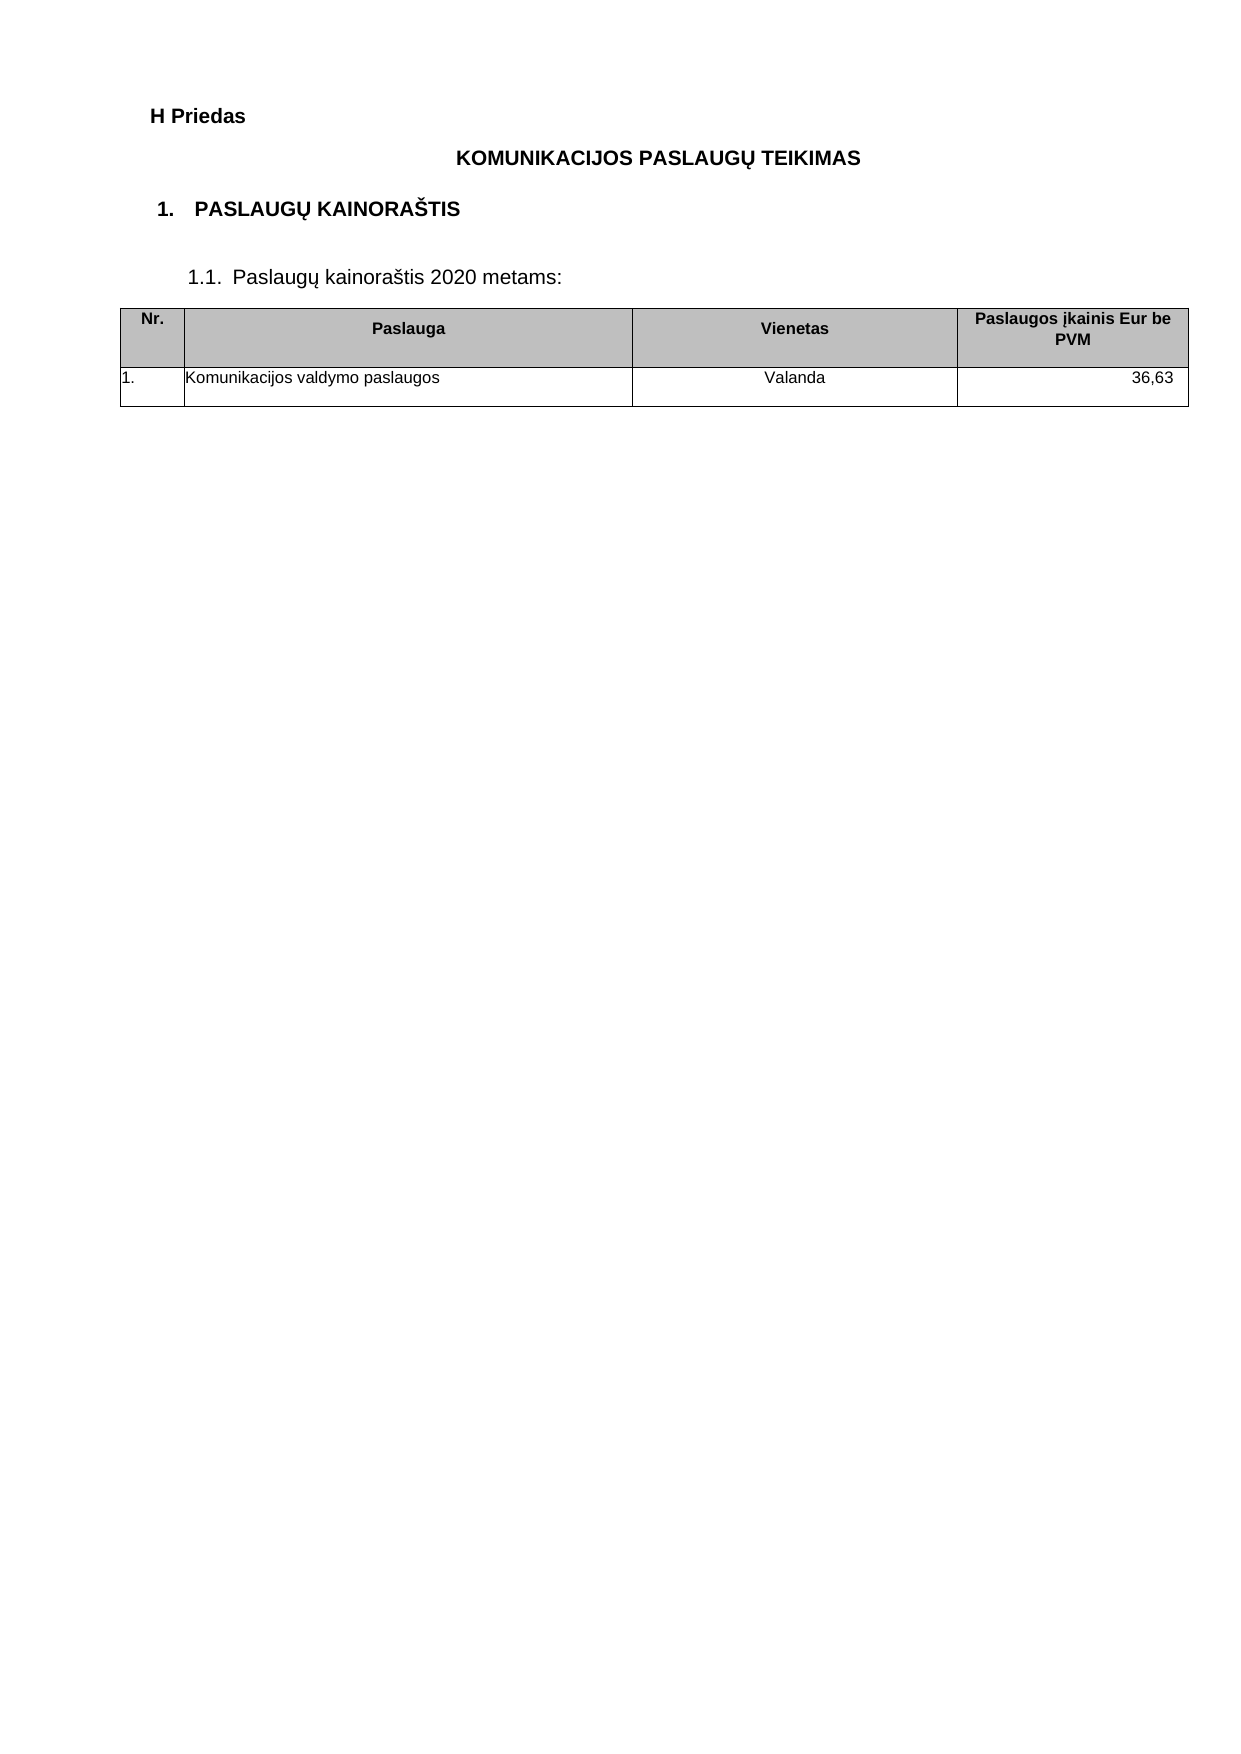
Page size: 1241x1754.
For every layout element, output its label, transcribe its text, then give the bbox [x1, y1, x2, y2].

table_cell Komunikacijos valdymo paslaugos [185, 368, 632, 406]
table_cell Valanda [633, 368, 957, 406]
table_header Paslauga [185, 309, 632, 367]
table_cell 1. [121, 368, 184, 406]
table_header Vienetas [633, 309, 957, 367]
subtitle PASLAUGŲ KAINORAŠTIS [157, 197, 1167, 221]
list Paslaugų kainoraštis 2020 metams: [187, 265, 1167, 289]
table_header Paslaugos įkainis Eur be PVM [958, 309, 1188, 367]
text H Priedas [150, 103, 1167, 127]
table_cell 36,63 [958, 368, 1188, 406]
table_header Nr. [121, 309, 184, 367]
text KOMUNIKACIJOS PASLAUGŲ TEIKIMAS [150, 146, 1167, 170]
